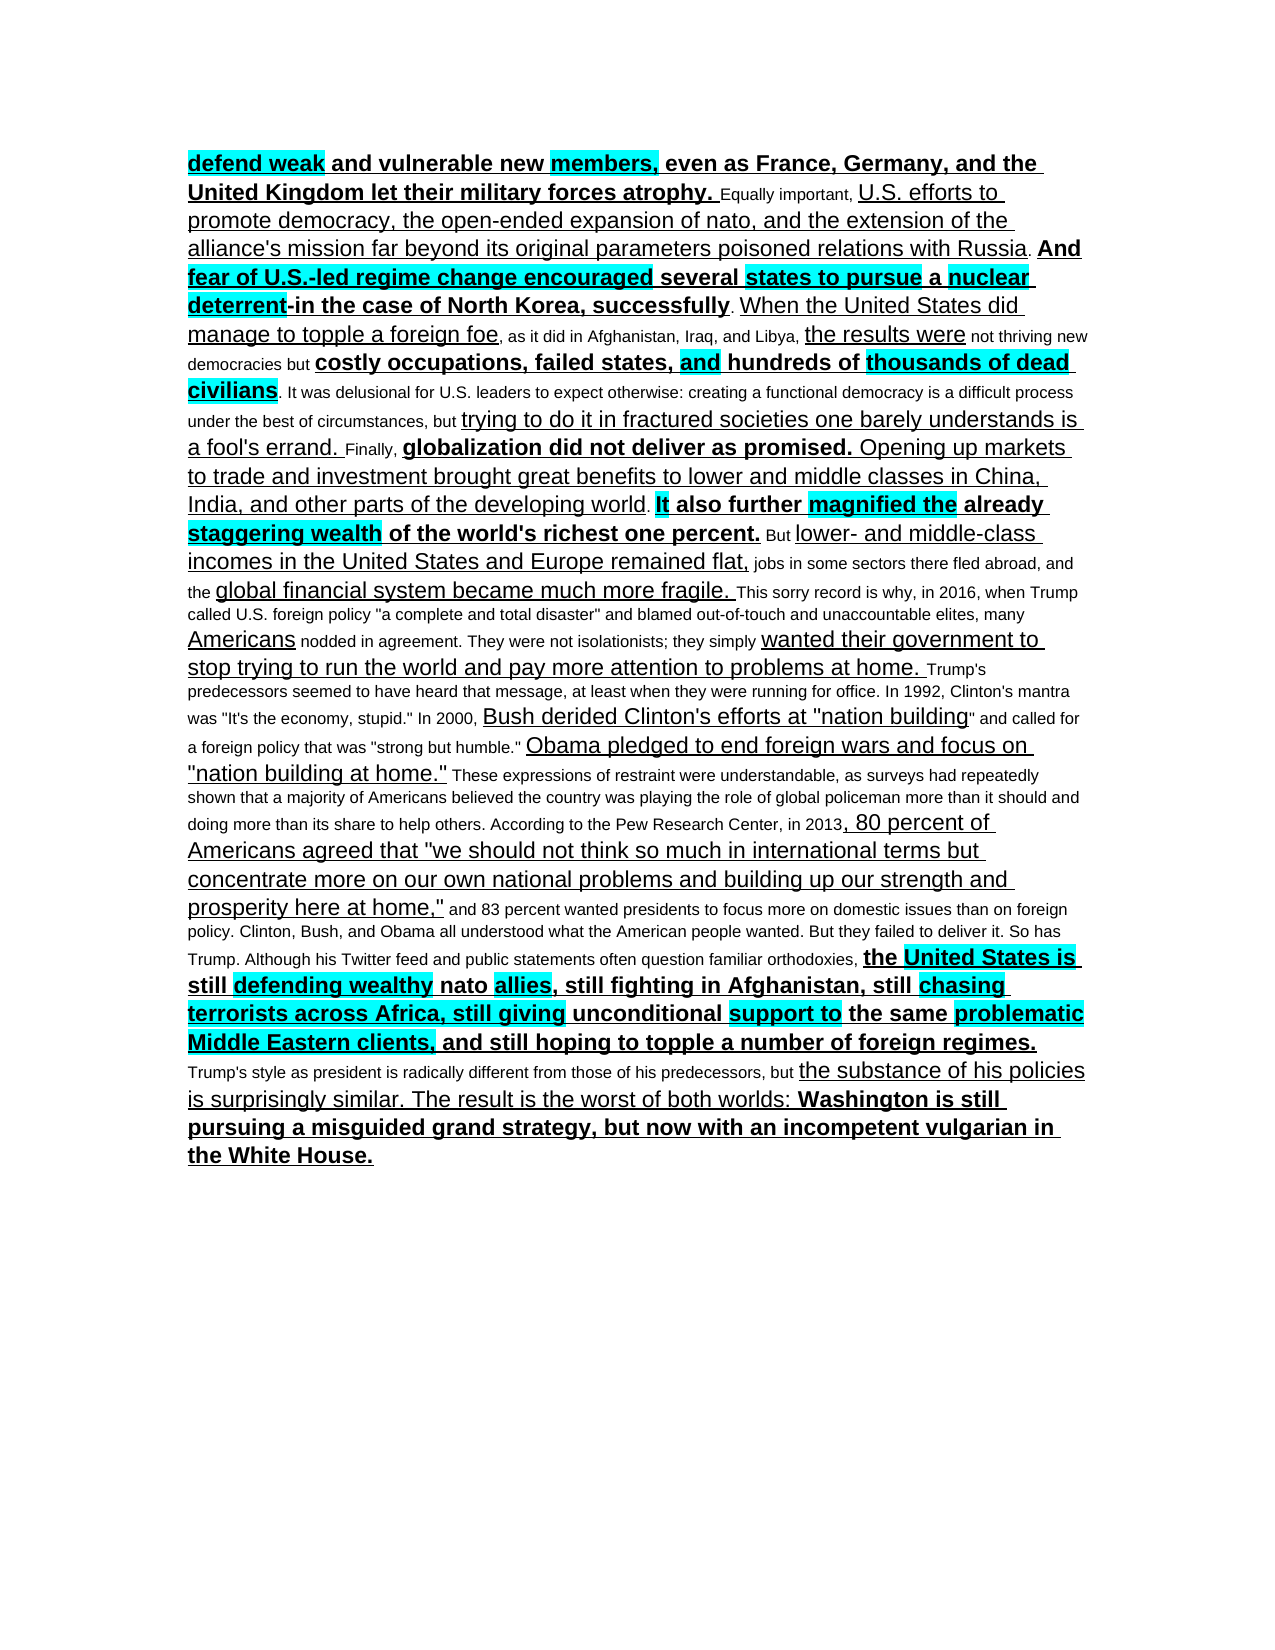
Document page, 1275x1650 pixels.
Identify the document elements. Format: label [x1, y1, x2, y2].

text [187, 150, 1087, 1169]
